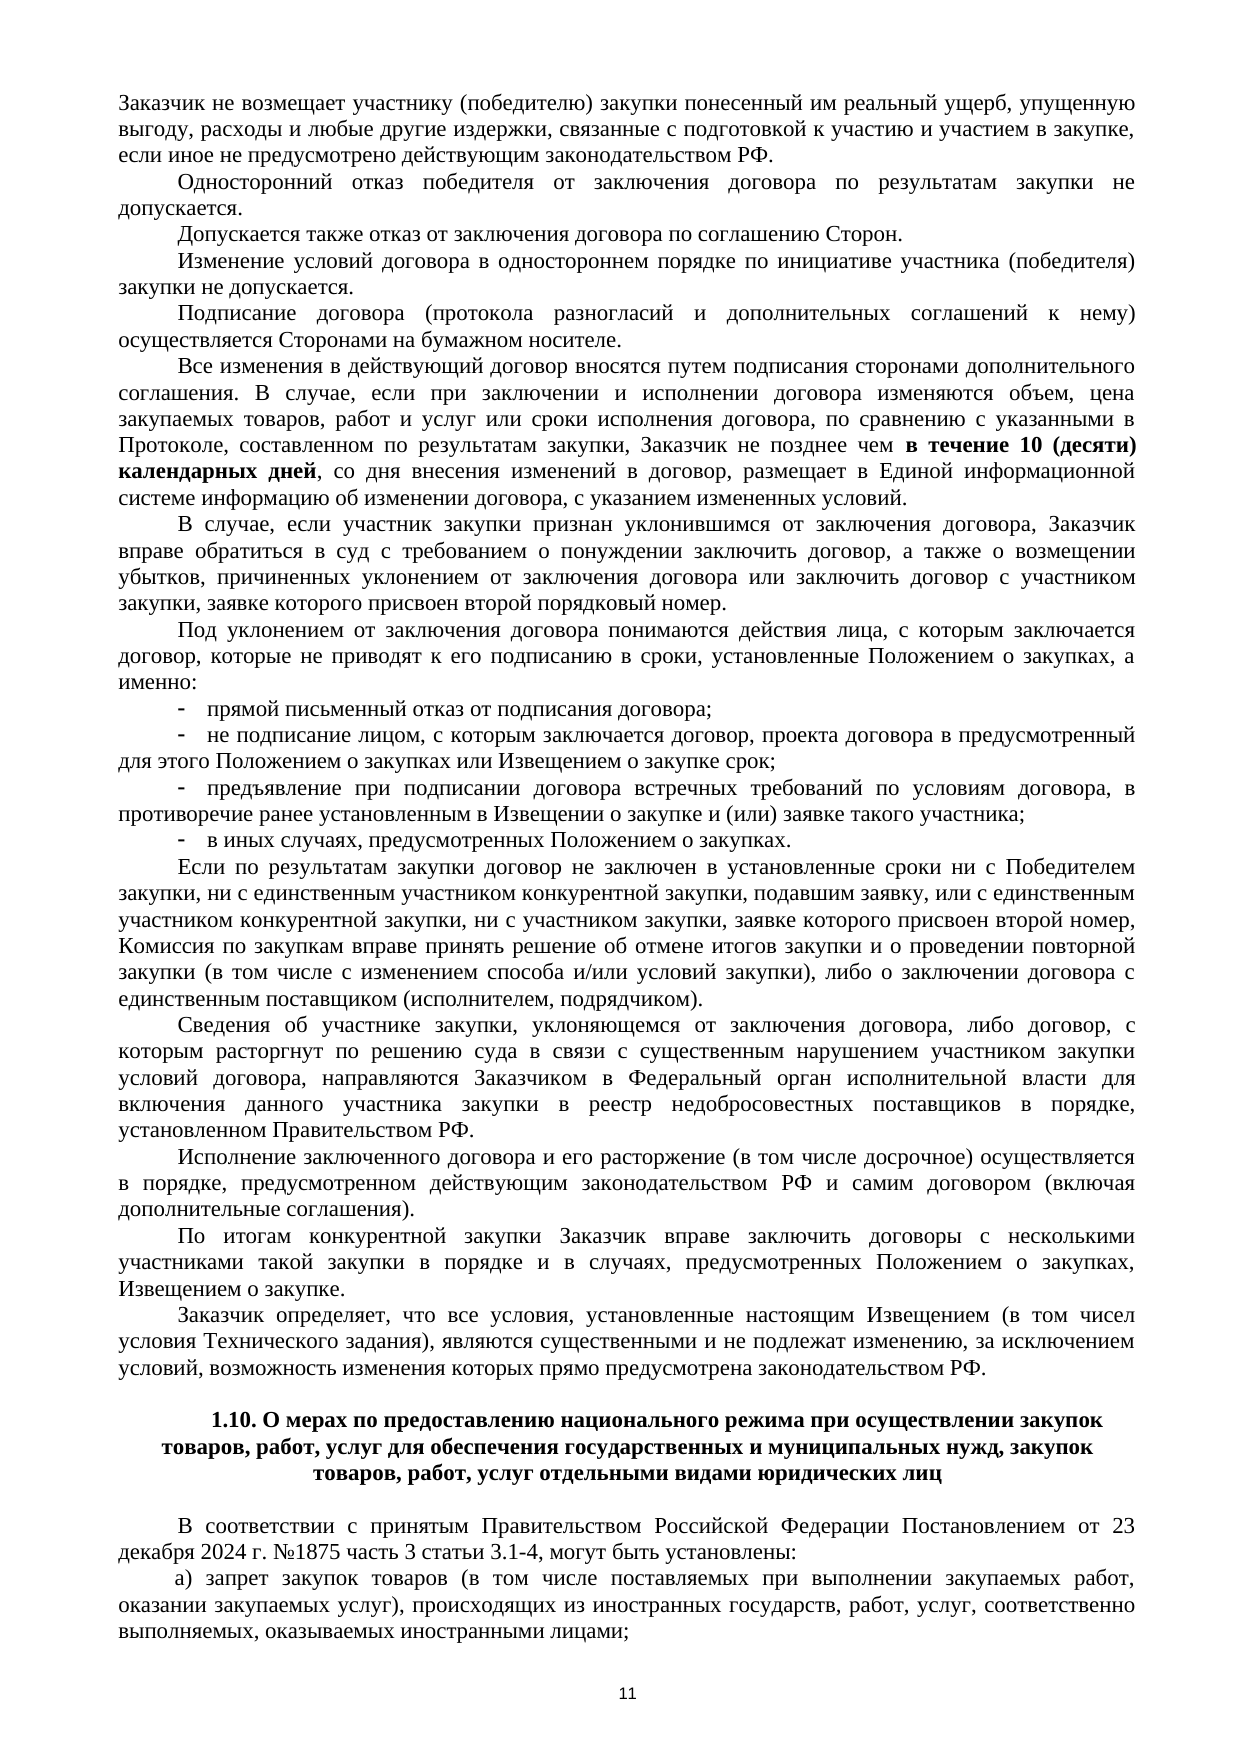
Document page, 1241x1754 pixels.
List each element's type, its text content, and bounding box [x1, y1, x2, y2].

text Изменение условий договора в одностороннем порядке по инициативе участника (победителя) закупки не допускается. [118, 247, 1137, 299]
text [118, 89, 1137, 168]
text 1.10. О мерах по предоставлению национального режима при осуществлении закупок товаров, работ, услуг для обеспечения государственных и муниципальных нужд, закупок товаров, работ, услуг отдельными видами юридических лиц [118, 1406, 1137, 1485]
text Все изменения в действующий договор вносятся путем подписания сторонами дополнительного соглашения. В случае, если при заключении и исполнении договора изменяются объем, цена закупаемых товаров, работ и услуг или сроки исполнения договора, по сравнению с указанными в Протоколе, составленном по результатам закупки, Заказчик не позднее чем в течение 10 (десяти) календарных дней, со дня внесения изменений в договор, размещает в Единой информационной системе информацию об изменении договора, с указанием измененных условий. [118, 352, 1137, 510]
list в иных случаях, предусмотренных Положением о закупках. [118, 827, 1137, 853]
text В случае, если участник закупки признан уклонившимся от заключения договора, Заказчик вправе обратиться в суд с требованием о понуждении заключить договор, а также о возмещении убытков, причиненных уклонением от заключения договора или заключить договор с участником закупки, заявке которого присвоен второй порядковый номер. [118, 510, 1137, 616]
text Заказчик определяет, что все условия, установленные настоящим Извещением (в том чисел условия Технического задания), являются существенными и не подлежат изменению, за исключением условий, возможность изменения которых прямо предусмотрена законодательством РФ. [118, 1301, 1137, 1380]
text Подписание договора (протокола разногласий и дополнительных соглашений к нему) осуществляется Сторонами на бумажном носителе. [118, 299, 1137, 352]
text а) запрет закупок товаров (в том числе поставляемых при выполнении закупаемых работ, оказании закупаемых услуг), происходящих из иностранных государств, работ, услуг, соответственно выполняемых, оказываемых иностранными лицами; [118, 1564, 1137, 1643]
list прямой письменный отказ от подписания договора; [118, 695, 1137, 721]
text Допускается также отказ от заключения договора по соглашению Сторон. [118, 220, 1137, 247]
text Односторонний отказ победителя от заключения договора по результатам закупки не допускается. [118, 168, 1137, 220]
list предъявление при подписании договора встречных требований по условиям договора, в противоречие ранее установленным в Извещении о закупке и (или) заявке такого участника; [118, 774, 1137, 827]
text Если по результатам закупки договор не заключен в установленные сроки ни с Победителем закупки, ни с единственным участником конкурентной закупки, подавшим заявку, или с единственным участником конкурентной закупки, ни с участником закупки, заявке которого присвоен второй номер, Комиссия по закупкам вправе принять решение об отмене итогов закупки и о проведении повторной закупки (в том числе с изменением способа и/или условий закупки), либо о заключении договора с единственным поставщиком (исполнителем, подрядчиком). [118, 853, 1137, 1011]
list не подписание лицом, с которым заключается договор, проекта договора в предусмотренный для этого Положением о закупках или Извещением о закупке срок; [118, 721, 1137, 774]
text По итогам конкурентной закупки Заказчик вправе заключить договоры с несколькими участниками такой закупки в порядке и в случаях, предусмотренных Положением о закупках, Извещением о закупке. [118, 1222, 1137, 1301]
text Под уклонением от заключения договора понимаются действия лица, с которым заключается договор, которые не приводят к его подписанию в сроки, установленные Положением о закупках, а именно: [118, 616, 1137, 695]
text В соответствии с принятым Правительством Российской Федерации Постановлением от 23 декабря 2024 г. №1875 часть 3 статьи 3.1-4, могут быть установлены: [118, 1512, 1137, 1564]
text Сведения об участнике закупки, уклоняющемся от заключения договора, либо договор, с которым расторгнут по решению суда в связи с существенным нарушением участником закупки условий договора, направляются Заказчиком в Федеральный орган исполнительной власти для включения данного участника закупки в реестр недобросовестных поставщиков в порядке, установленном Правительством РФ. [118, 1011, 1137, 1143]
text Исполнение заключенного договора и его расторжение (в том числе досрочное) осуществляется в порядке, предусмотренном действующим законодательством РФ и самим договором (включая дополнительные соглашения). [118, 1143, 1137, 1222]
